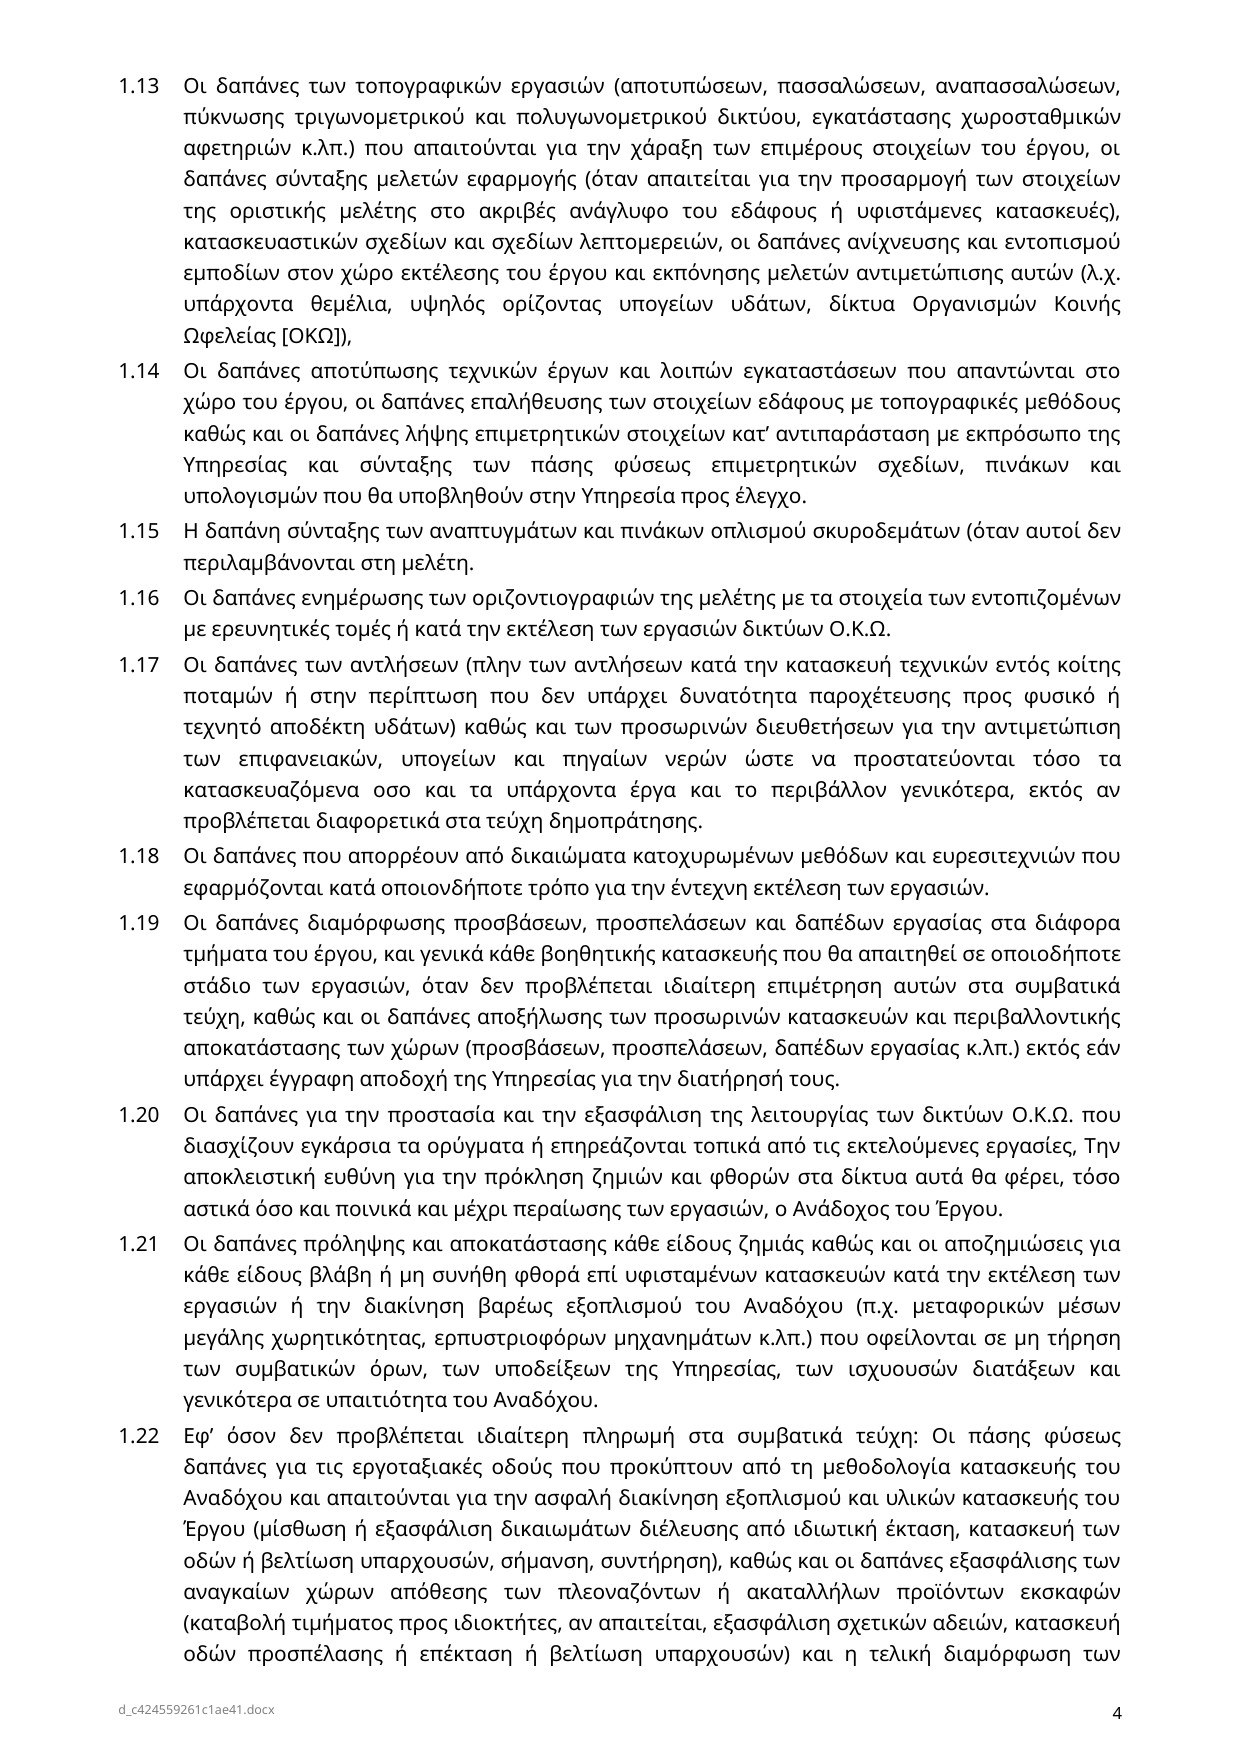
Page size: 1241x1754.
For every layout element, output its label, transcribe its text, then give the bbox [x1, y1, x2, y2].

text 1.18 Οι δαπάνες που απορρέουν από δικαιώματα κατοχυρωμένων μεθόδων και ευρεσιτεχνιών που εφαρμόζονται κατά οποιονδήποτε τρόπο για την έντεχνη εκτέλεση των εργασιών. [118, 842, 1122, 901]
text 1.19 Οι δαπάνες διαμόρφωσης προσβάσεων, προσπελάσεων και δαπέδων εργασίας στα διάφορα τμήματα του έργου, και γενικά κάθε βοηθητικής κατασκευής που θα απαιτηθεί σε οποιοδήποτε στάδιο των εργασιών, όταν δεν προβλέπεται ιδιαίτερη επιμέτρηση αυτών στα συμβατικά τεύχη, καθώς και οι δαπάνες αποξήλωσης των προσωρινών κατασκευών και περιβαλλοντικής αποκατάστασης των χώρων (προσβάσεων, προσπελάσεων, δαπέδων εργασίας κ.λπ.) εκτός εάν υπάρχει έγγραφη αποδοχή της Υπηρεσίας για την διατήρησή τους. [118, 908, 1122, 1093]
text 1.14 Οι δαπάνες αποτύπωσης τεχνικών έργων και λοιπών εγκαταστάσεων που απαντώνται στο χώρο του έργου, οι δαπάνες επαλήθευσης των στοιχείων εδάφους με τοπογραφικές μεθόδους καθώς και οι δαπάνες λήψης επιμετρητικών στοιχείων κατ’ αντιπαράσταση με εκπρόσωπο της Υπηρεσίας και σύνταξης των πάσης φύσεως επιμετρητικών σχεδίων, πινάκων και υπολογισμών που θα υποβληθούν στην Υπηρεσία προς έλεγχο. [118, 356, 1122, 510]
text 1.16 Οι δαπάνες ενημέρωσης των οριζοντιογραφιών της μελέτης με τα στοιχεία των εντοπιζομένων με ερευνητικές τομές ή κατά την εκτέλεση των εργασιών δικτύων Ο.Κ.Ω. [118, 583, 1122, 643]
text 1.17 Οι δαπάνες των αντλήσεων (πλην των αντλήσεων κατά την κατασκευή τεχνικών εντός κοίτης ποταμών ή στην περίπτωση που δεν υπάρχει δυνατότητα παροχέτευσης προς φυσικό ή τεχνητό αποδέκτη υδάτων) καθώς και των προσωρινών διευθετήσεων για την αντιμετώπιση των επιφανειακών, υπογείων και πηγαίων νερών ώστε να προστατεύονται τόσο τα κατασκευαζόμενα οσο και τα υπάρχοντα έργα και το περιβάλλον γενικότερα, εκτός αν προβλέπεται διαφορετικά στα τεύχη δημοπράτησης. [118, 650, 1122, 835]
text 1.20 Οι δαπάνες για την προστασία και την εξασφάλιση της λειτουργίας των δικτύων Ο.Κ.Ω. που διασχίζουν εγκάρσια τα ορύγματα ή επηρεάζονται τοπικά από τις εκτελούμενες εργασίες, Την αποκλειστική ευθύνη για την πρόκληση ζημιών και φθορών στα δίκτυα αυτά θα φέρει, τόσο αστικά όσο και ποινικά και μέχρι περαίωσης των εργασιών, ο Ανάδοχος του Έργου. [118, 1100, 1122, 1222]
text 1.13 Οι δαπάνες των τοπογραφικών εργασιών (αποτυπώσεων, πασσαλώσεων, αναπασσαλώσεων, πύκνωσης τριγωνομετρικού και πολυγωνομετρικού δικτύου, εγκατάστασης χωροσταθμικών αφετηριών κ.λπ.) που απαιτούνται για την χάραξη των επιμέρους στοιχείων του έργου, οι δαπάνες σύνταξης μελετών εφαρμογής (όταν απαιτείται για την προσαρμογή των στοιχείων της οριστικής μελέτης στο ακριβές ανάγλυφο του εδάφους ή υφιστάμενες κατασκευές), κατασκευαστικών σχεδίων και σχεδίων λεπτομερειών, οι δαπάνες ανίχνευσης και εντοπισμού εμποδίων στον χώρο εκτέλεσης του έργου και εκπόνησης μελετών αντιμετώπισης αυτών (λ.χ. υπάρχοντα θεμέλια, υψηλός ορίζοντας υπογείων υδάτων, δίκτυα Οργανισμών Κοινής Ωφελείας [ΟΚΩ]), [118, 71, 1122, 349]
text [118, 1421, 1122, 1668]
text 1.21 Οι δαπάνες πρόληψης και αποκατάστασης κάθε είδους ζημιάς καθώς και οι αποζημιώσεις για κάθε είδους βλάβη ή μη συνήθη φθορά επί υφισταμένων κατασκευών κατά την εκτέλεση των εργασιών ή την διακίνηση βαρέως εξοπλισμού του Αναδόχου (π.χ. μεταφορικών μέσων μεγάλης χωρητικότητας, ερπυστριοφόρων μηχανημάτων κ.λπ.) που οφείλονται σε μη τήρηση των συμβατικών όρων, των υποδείξεων της Υπηρεσίας, των ισχυουσών διατάξεων και γενικότερα σε υπαιτιότητα του Αναδόχου. [118, 1229, 1122, 1414]
text 1.15 Η δαπάνη σύνταξης των αναπτυγμάτων και πινάκων οπλισμού σκυροδεμάτων (όταν αυτοί δεν περιλαμβάνονται στη μελέτη. [118, 517, 1122, 576]
